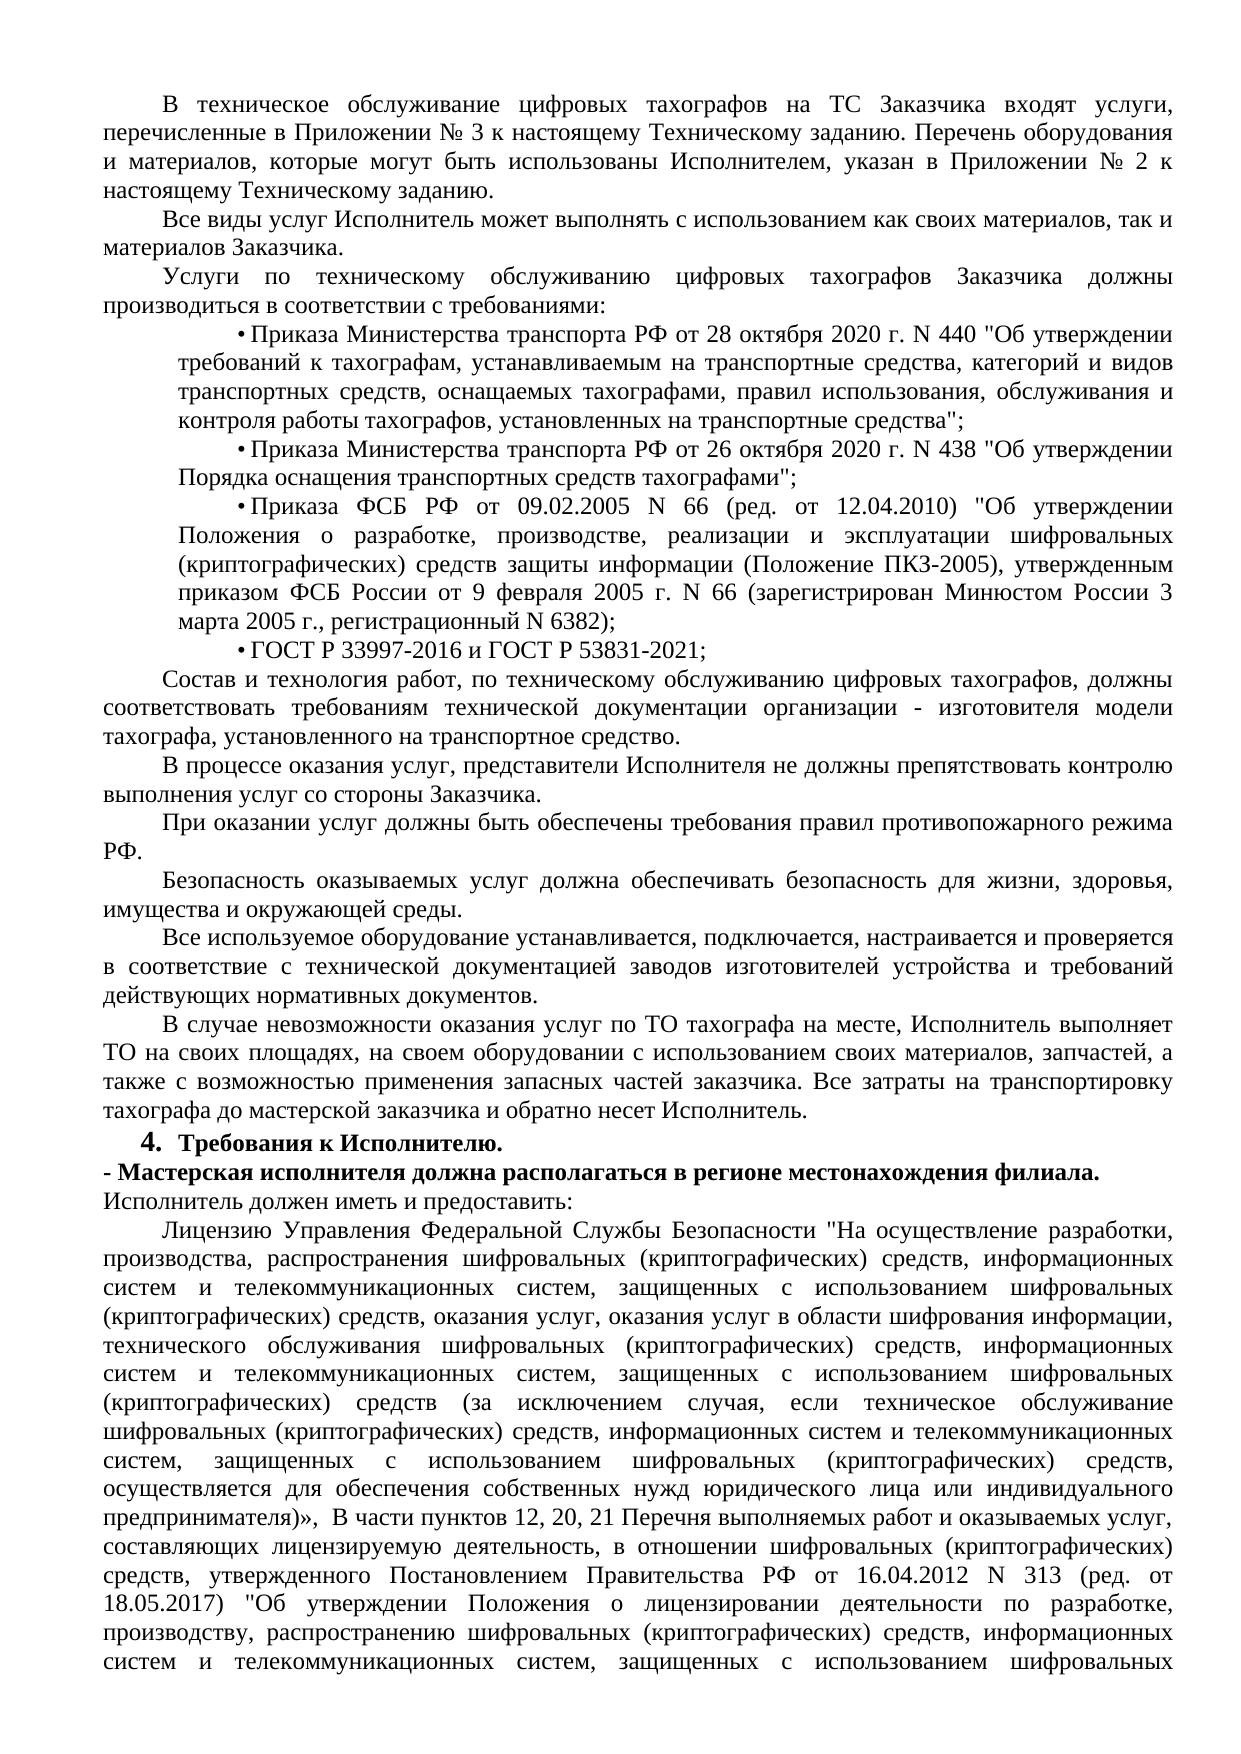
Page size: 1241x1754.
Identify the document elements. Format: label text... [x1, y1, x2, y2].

list • ГОСТ Р 33997-2016 и ГОСТ Р 53831-2021; [178, 635, 1174, 664]
list В случае невозможности оказания услуг по ТО тахографа на месте, Исполнитель выполняет ТО на своих площадях, на своем оборудовании с использованием своих материалов, запчастей, а также с возможностью применения запасных частей заказчика. Все затраты на транспортировку тахографа до мастерской заказчика и обратно несет Исполнитель. [103, 1009, 1174, 1124]
list Все виды услуг Исполнитель может выполнять с использованием как своих материалов, так и материалов Заказчика. [103, 204, 1174, 261]
list Услуги по техническому обслуживанию цифровых тахографов Заказчика должны производиться в соответствии с требованиями: [103, 261, 1174, 319]
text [103, 1215, 1174, 1675]
list Безопасность оказываемых услуг должна обеспечивать безопасность для жизни, здоровья, имущества и окружающей среды. [103, 865, 1174, 922]
list - Мастерская исполнителя должна располагаться в регионе местонахождения филиала. [103, 1157, 1174, 1186]
list Состав и технология работ, по техническому обслуживанию цифровых тахографов, должны соответствовать требованиям технической документации организации - изготовителя модели тахографа, установленного на транспортное средство. [103, 664, 1174, 750]
list • Приказа Министерства транспорта РФ от 26 октября 2020 г. N 438 "Об утверждении Порядка оснащения транспортных средств тахографами"; [178, 434, 1174, 491]
list Требования к Исполнителю. [140, 1124, 1174, 1157]
list • Приказа ФСБ РФ от 09.02.2005 N 66 (ред. от 12.04.2010) "Об утверждении Положения о разработке, производстве, реализации и эксплуатации шифровальных (криптографических) средств защиты информации (Положение ПКЗ-2005), утвержденным приказом ФСБ России от 9 февраля 2005 г. N 66 (зарегистрирован Минюстом России 3 марта 2005 г., регистрационный N 6382); [178, 491, 1174, 635]
list • Приказа Министерства транспорта РФ от 28 октября 2020 г. N 440 "Об утверждении требований к тахографам, устанавливаемым на транспортные средства, категорий и видов транспортных средств, оснащаемых тахографами, правил использования, обслуживания и контроля работы тахографов, установленных на транспортные средства"; [178, 319, 1174, 434]
list Все используемое оборудование устанавливается, подключается, настраивается и проверяется в соответствие с технической документацией заводов изготовителей устройства и требований действующих нормативных документов. [103, 922, 1174, 1009]
text Исполнитель должен иметь и предоставить: [103, 1186, 1174, 1215]
list В техническое обслуживание цифровых тахографов на ТС Заказчика входят услуги, перечисленные в Приложении № 3 к настоящему Техническому заданию. Перечень оборудования и материалов, которые могут быть использованы Исполнителем, указан в Приложении № 2 к настоящему Техническому заданию. [103, 89, 1174, 204]
list При оказании услуг должны быть обеспечены требования правил противопожарного режима РФ. [103, 807, 1174, 865]
list В процессе оказания услуг, представители Исполнителя не должны препятствовать контролю выполнения услуг со стороны Заказчика. [103, 750, 1174, 807]
